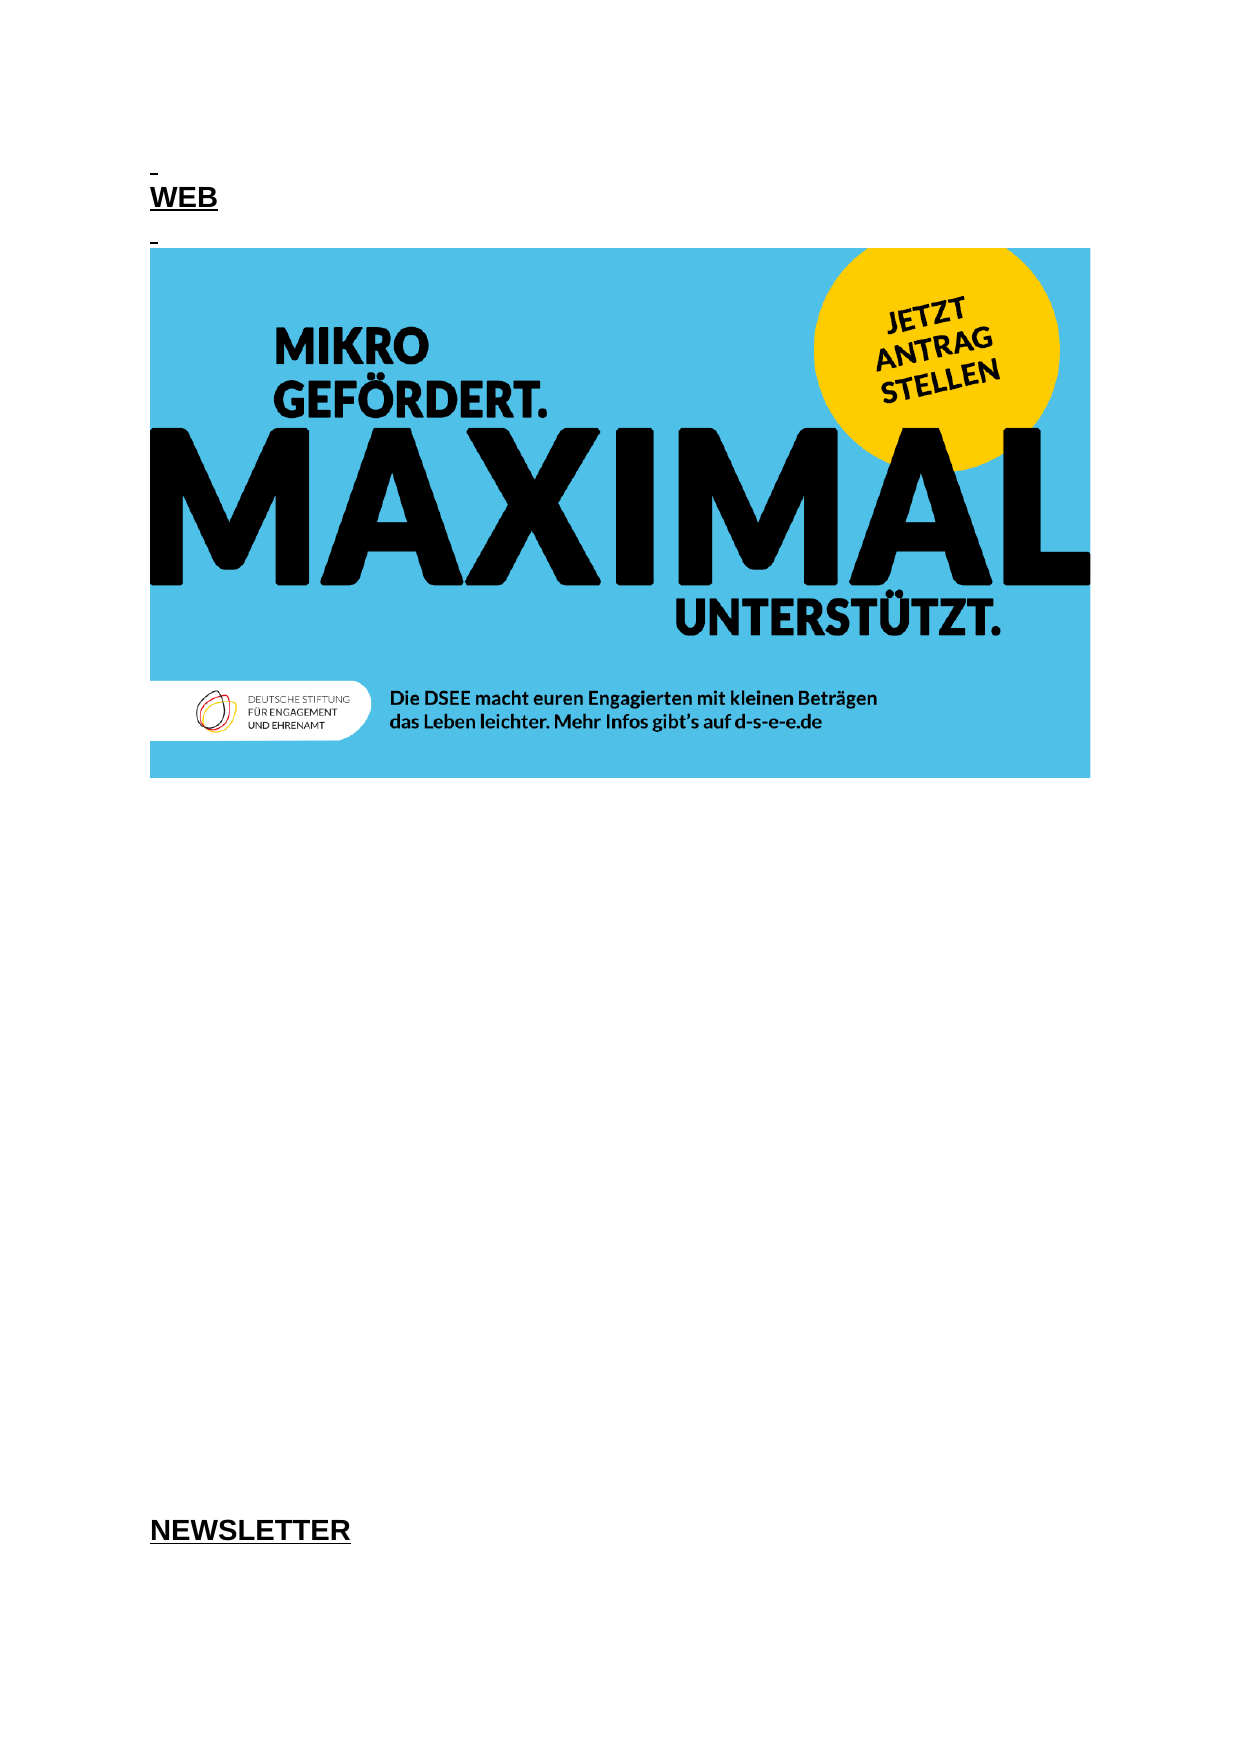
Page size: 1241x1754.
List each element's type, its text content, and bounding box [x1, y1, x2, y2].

picture [150, 248, 1091, 778]
text NEWSLETTER [150, 1513, 1090, 1547]
text WEB [150, 180, 1090, 214]
